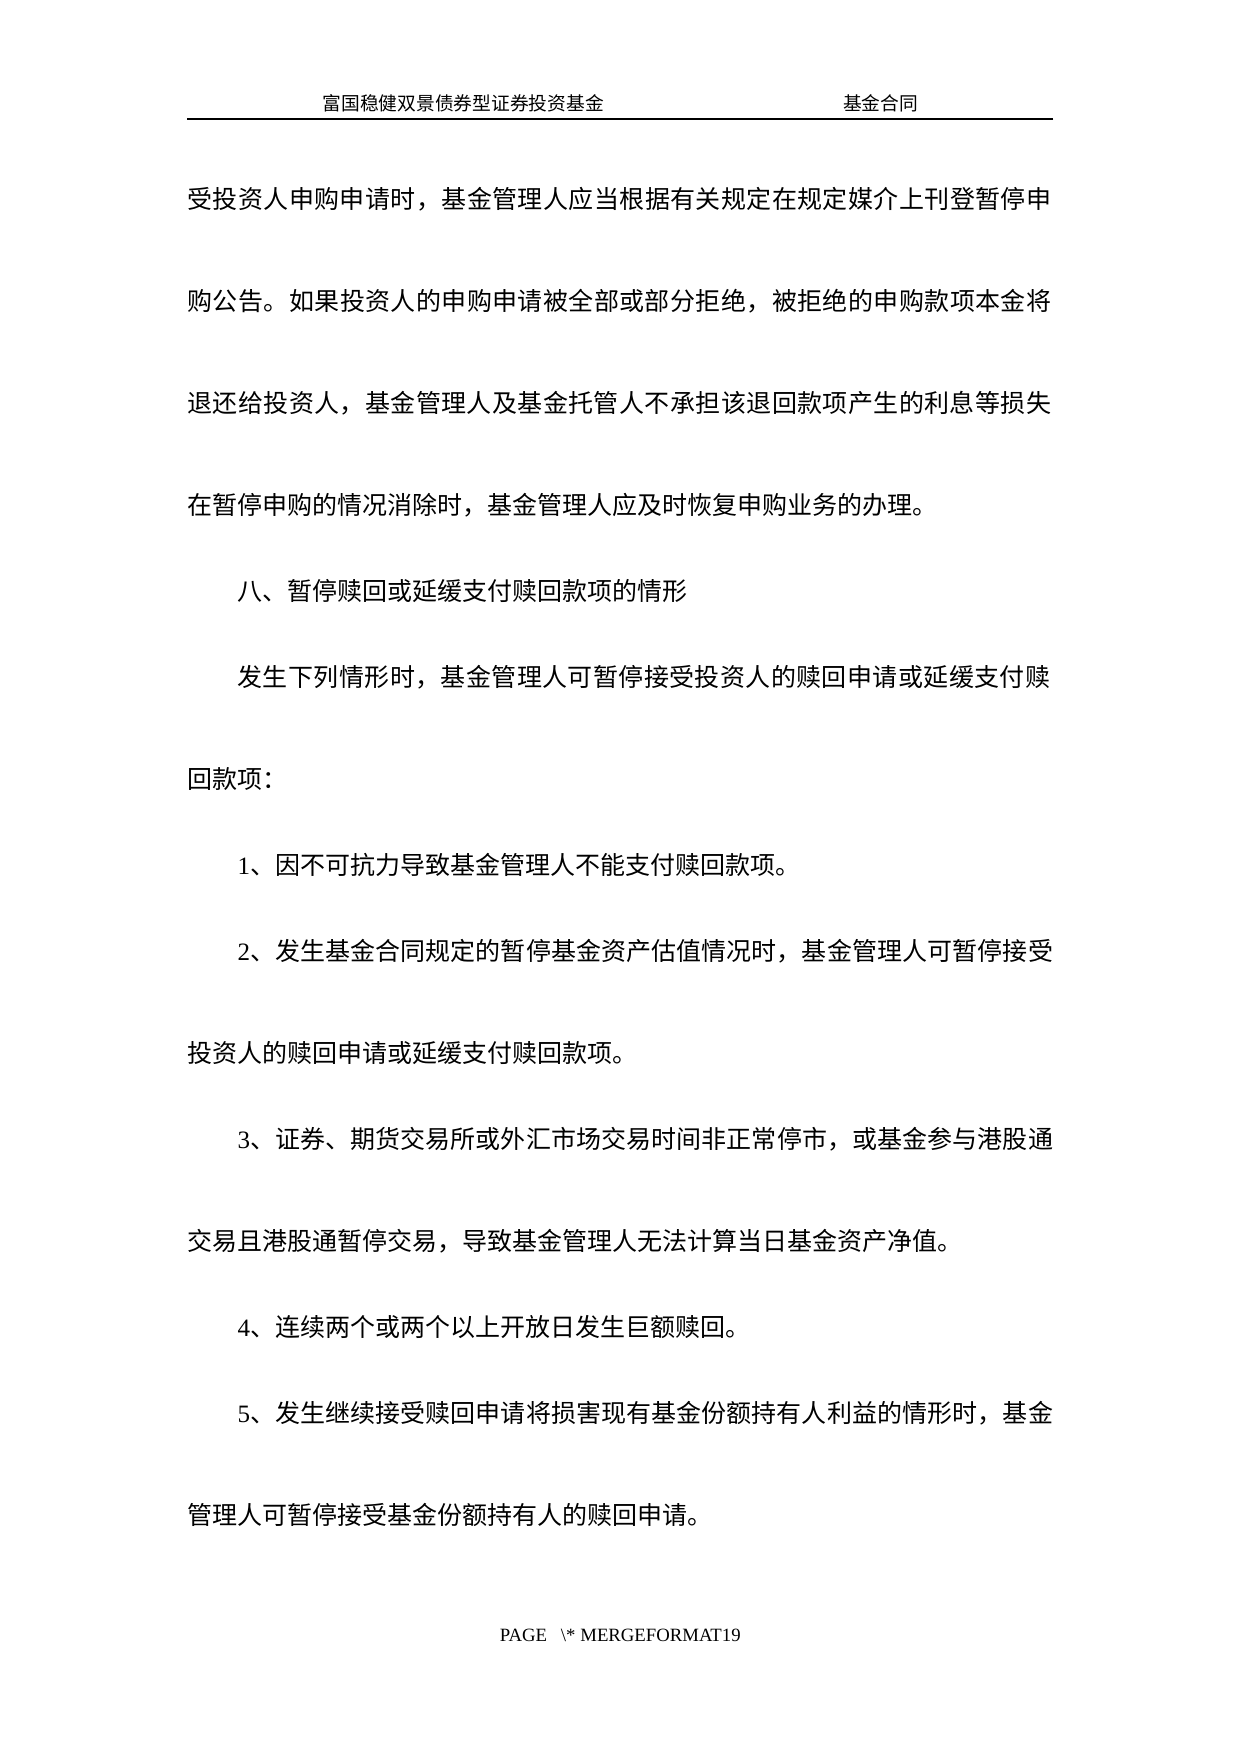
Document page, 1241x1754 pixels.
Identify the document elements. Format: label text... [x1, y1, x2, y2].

list 证券、期货交易所或外汇市场交易时间非正常停市，或基金参与港股通交易且港股通暂停交易，导致基金管理人无法计算当日基金资产净值。 [187, 1103, 1053, 1273]
list 暂停赎回或延缓支付赎回款项的情形 [187, 556, 1053, 623]
list 发生继续接受赎回申请将损害现有基金份额持有人利益的情形时，基金管理人可暂停接受基金份额持有人的赎回申请。 [187, 1377, 1053, 1547]
list 发生基金合同规定的暂停基金资产估值情况时，基金管理人可暂停接受投资人的赎回申请或延缓支付赎回款项。 [187, 916, 1053, 1085]
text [187, 164, 1053, 537]
list 连续两个或两个以上开放日发生巨额赎回。 [187, 1291, 1053, 1359]
text 发生下列情形时，基金管理人可暂停接受投资人的赎回申请或延缓支付赎回款项： [187, 642, 1053, 811]
list 因不可抗力导致基金管理人不能支付赎回款项。 [187, 829, 1053, 897]
